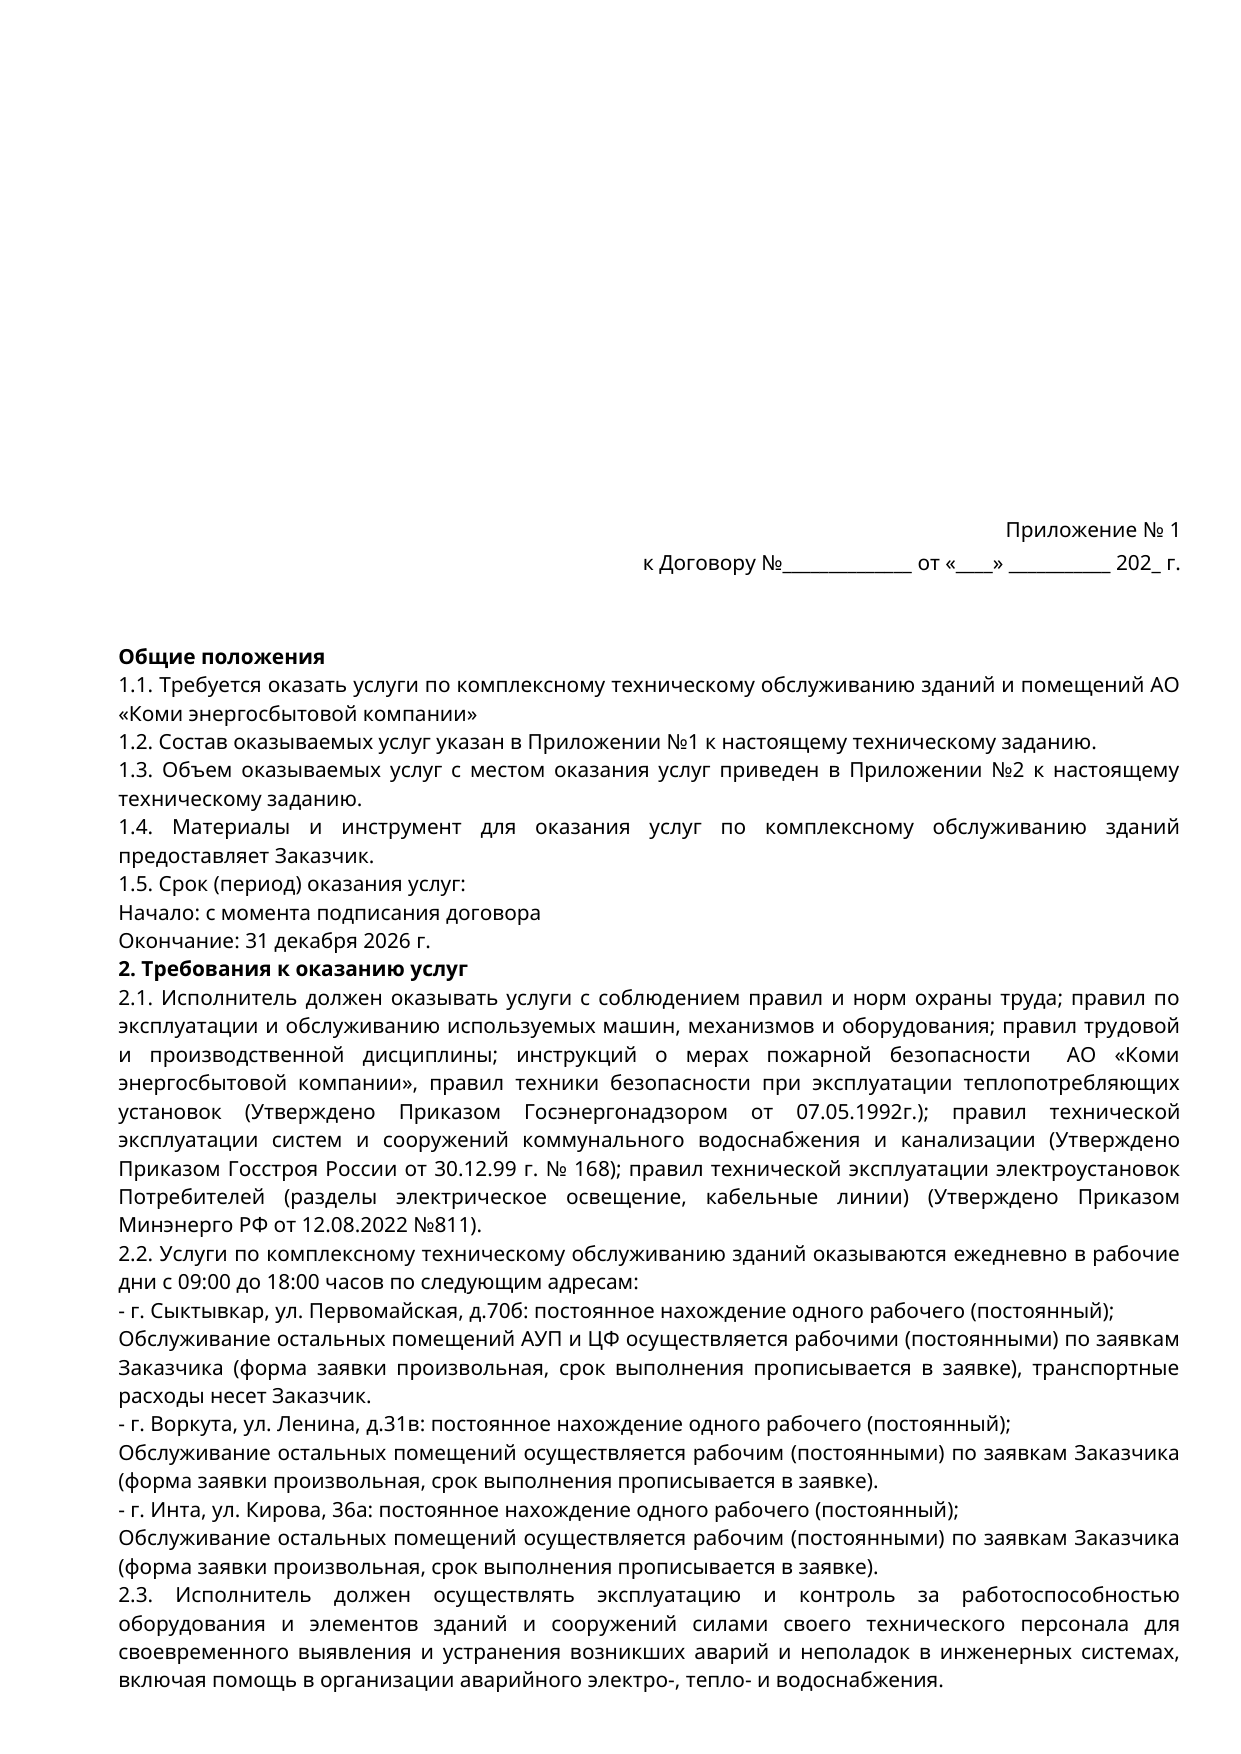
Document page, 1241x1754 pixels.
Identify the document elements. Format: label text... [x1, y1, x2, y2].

text 1.5. Срок (период) оказания услуг: [118, 869, 1181, 898]
text 2.2. Услуги по комплексному техническому обслуживанию зданий оказываются ежедневно в рабочие дни с 09:00 до 18:00 часов по следующим адресам: [118, 1239, 1181, 1296]
text Обслуживание остальных помещений осуществляется рабочим (постоянными) по заявкам Заказчика (форма заявки произвольная, срок выполнения прописывается в заявке). [118, 1523, 1181, 1580]
text Обслуживание остальных помещений АУП и ЦФ осуществляется рабочими (постоянными) по заявкам Заказчика (форма заявки произвольная, срок выполнения прописывается в заявке), транспортные расходы несет Заказчик. [118, 1324, 1181, 1409]
text 1.1. Требуется оказать услуги по комплексному техническому обслуживанию зданий и помещений АО «Коми энергосбытовой компании» [118, 670, 1181, 727]
text 1.4. Материалы и инструмент для оказания услуг по комплексному обслуживанию зданий предоставляет Заказчик. [118, 812, 1181, 869]
text Приложение № 1 [118, 516, 1181, 544]
text Окончание: 31 декабря 2026 г. [118, 926, 1181, 954]
text 1.3. Объем оказываемых услуг с местом оказания услуг приведен в Приложении №2 к настоящему техническому заданию. [118, 756, 1181, 812]
text - г. Воркута, ул. Ленина, д.31в: постоянное нахождение одного рабочего (постоянный); [118, 1409, 1181, 1438]
text 2. Требования к оказанию услуг [118, 954, 1181, 983]
text к Договору №______________ от «____» ___________ 202_ г. [118, 548, 1181, 577]
text 2.3. Исполнитель должен осуществлять эксплуатацию и контроль за работоспособностью оборудования и элементов зданий и сооружений силами своего технического персонала для своевременного выявления и устранения возникших аварий и неполадок в инженерных системах, включая помощь в организации аварийного электро-, тепло- и водоснабжения. [118, 1580, 1181, 1694]
text Начало: с момента подписания договора [118, 898, 1181, 926]
text - г. Инта, ул. Кирова, 36а: постоянное нахождение одного рабочего (постоянный); [118, 1495, 1181, 1523]
text Общие положения [118, 642, 1181, 670]
text 1.2. Состав оказываемых услуг указан в Приложении №1 к настоящему техническому заданию. [118, 727, 1181, 756]
text - г. Сыктывкар, ул. Первомайская, д.70б: постоянное нахождение одного рабочего (постоянный); [118, 1296, 1181, 1324]
text 2.1. Исполнитель должен оказывать услуги с соблюдением правил и норм охраны труда; правил по эксплуатации и обслуживанию используемых машин, механизмов и оборудования; правил трудовой и производственной дисциплины; инструкций о мерах пожарной безопасности АО «Коми энергосбытовой компании», правил техники безопасности при эксплуатации теплопотребляющих установок (Утверждено Приказом Госэнергонадзором от 07.05.1992г.); правил технической эксплуатации систем и сооружений коммунального водоснабжения и канализации (Утверждено Приказом Госстроя России от 30.12.99 г. № 168); правил технической эксплуатации электроустановок Потребителей (разделы электрическое освещение, кабельные линии) (Утверждено Приказом Минэнерго РФ от 12.08.2022 №811). [118, 983, 1181, 1239]
text Обслуживание остальных помещений осуществляется рабочим (постоянными) по заявкам Заказчика (форма заявки произвольная, срок выполнения прописывается в заявке). [118, 1438, 1181, 1495]
